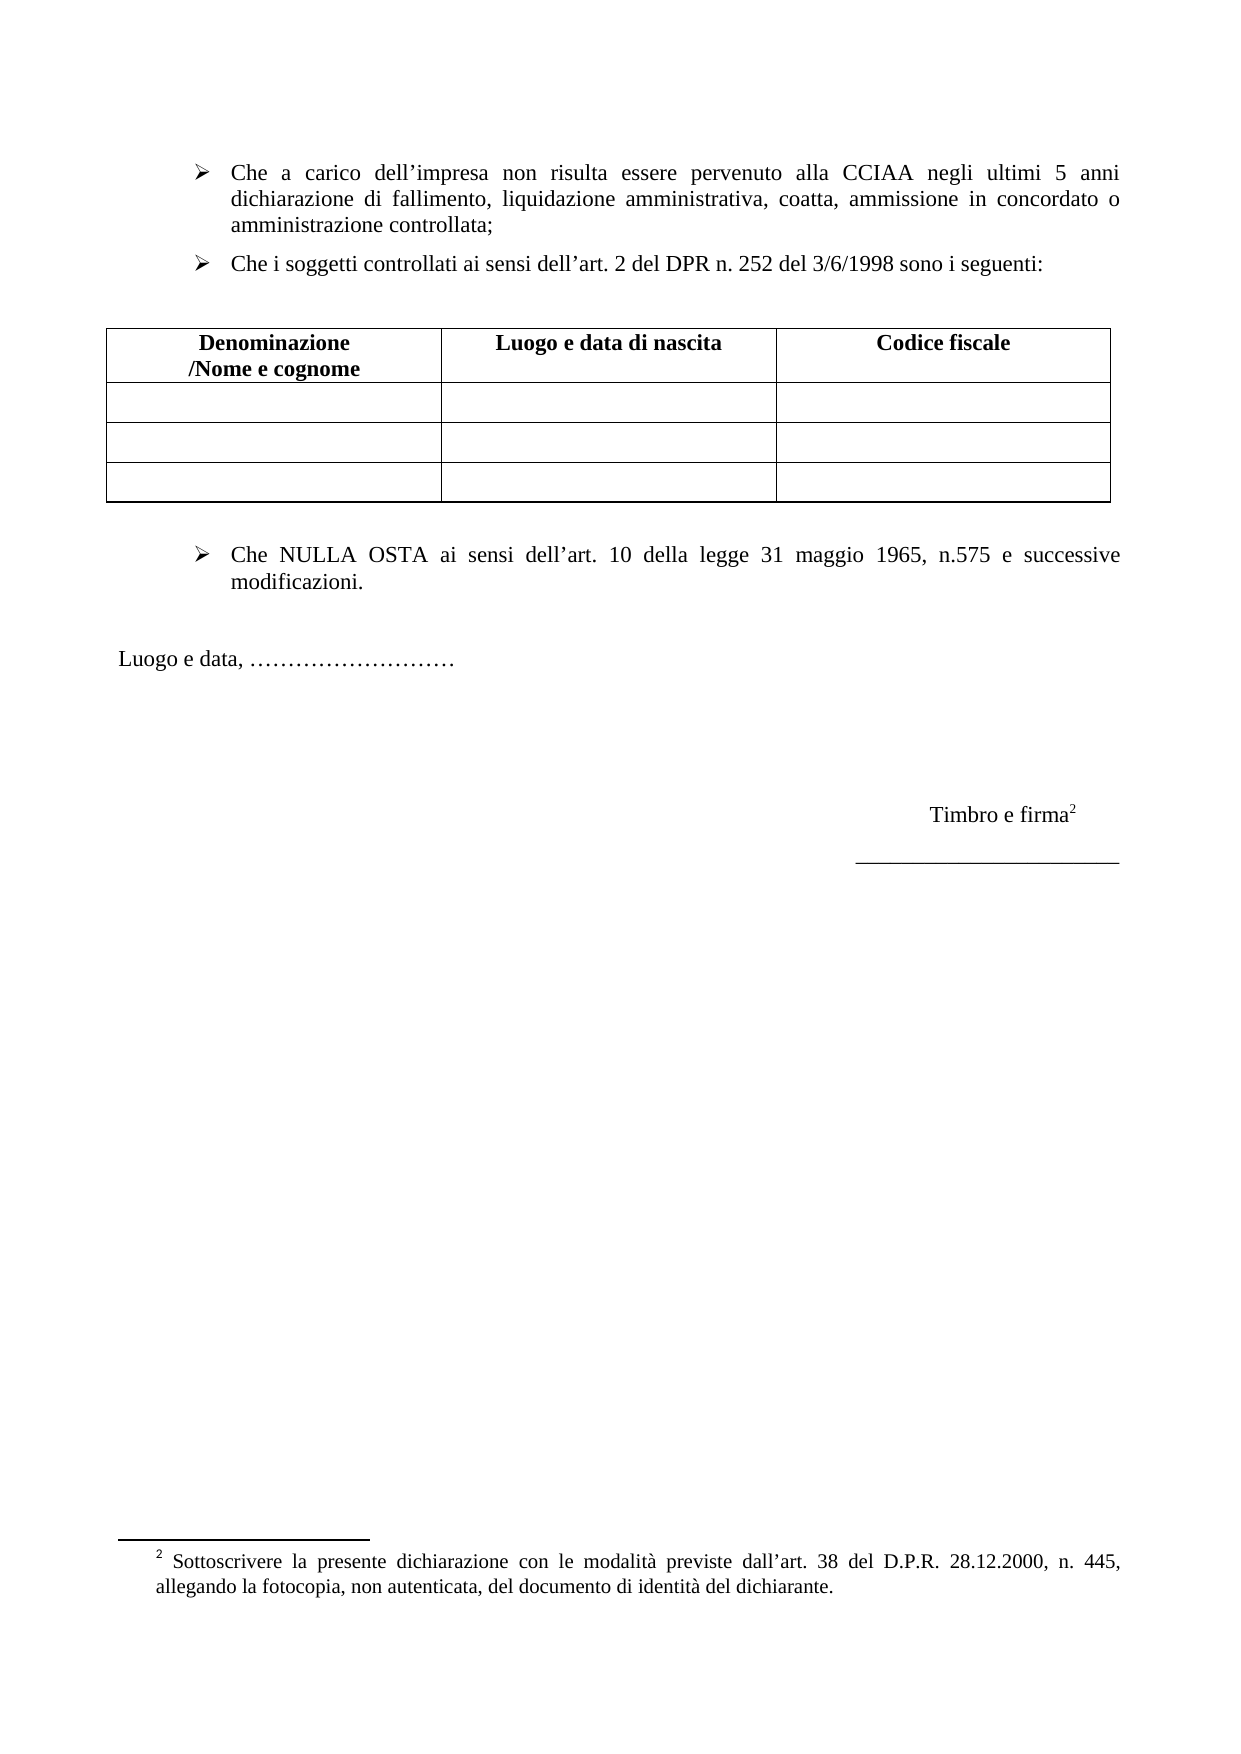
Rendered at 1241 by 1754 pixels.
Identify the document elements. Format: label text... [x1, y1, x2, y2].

table_cell [442, 423, 776, 462]
table_header Luogo e data di nascita [442, 329, 776, 382]
table_header Denominazione /Nome e cognome [107, 329, 441, 382]
list Che i soggetti controllati ai sensi dell’art. 2 del DPR n. 252 del 3/6/1998 sono i seguenti: [193, 250, 1122, 277]
table_cell [442, 383, 776, 422]
table_cell [107, 383, 441, 422]
table_cell [107, 423, 441, 462]
table_cell [442, 463, 776, 501]
text Timbro e firma [118, 801, 1122, 827]
table_cell [777, 383, 1110, 422]
text _______________________ [782, 840, 1122, 866]
table_cell [777, 463, 1110, 501]
table_header Codice fiscale [777, 329, 1110, 382]
list Che NULLA OSTA ai sensi dell’art. 10 della legge 31 maggio 1965, n.575 e successive modificazioni. [193, 541, 1122, 594]
list Che a carico dell’impresa non risulta essere pervenuto alla CCIAA negli ultimi 5 anni dichiarazione di fallimento, liquidazione amministrativa, coatta, ammissione in concordato o amministrazione controllata; [193, 159, 1122, 238]
table_cell [777, 423, 1110, 462]
text Luogo e data, ……………………… [118, 645, 1122, 672]
table_cell [107, 463, 441, 501]
